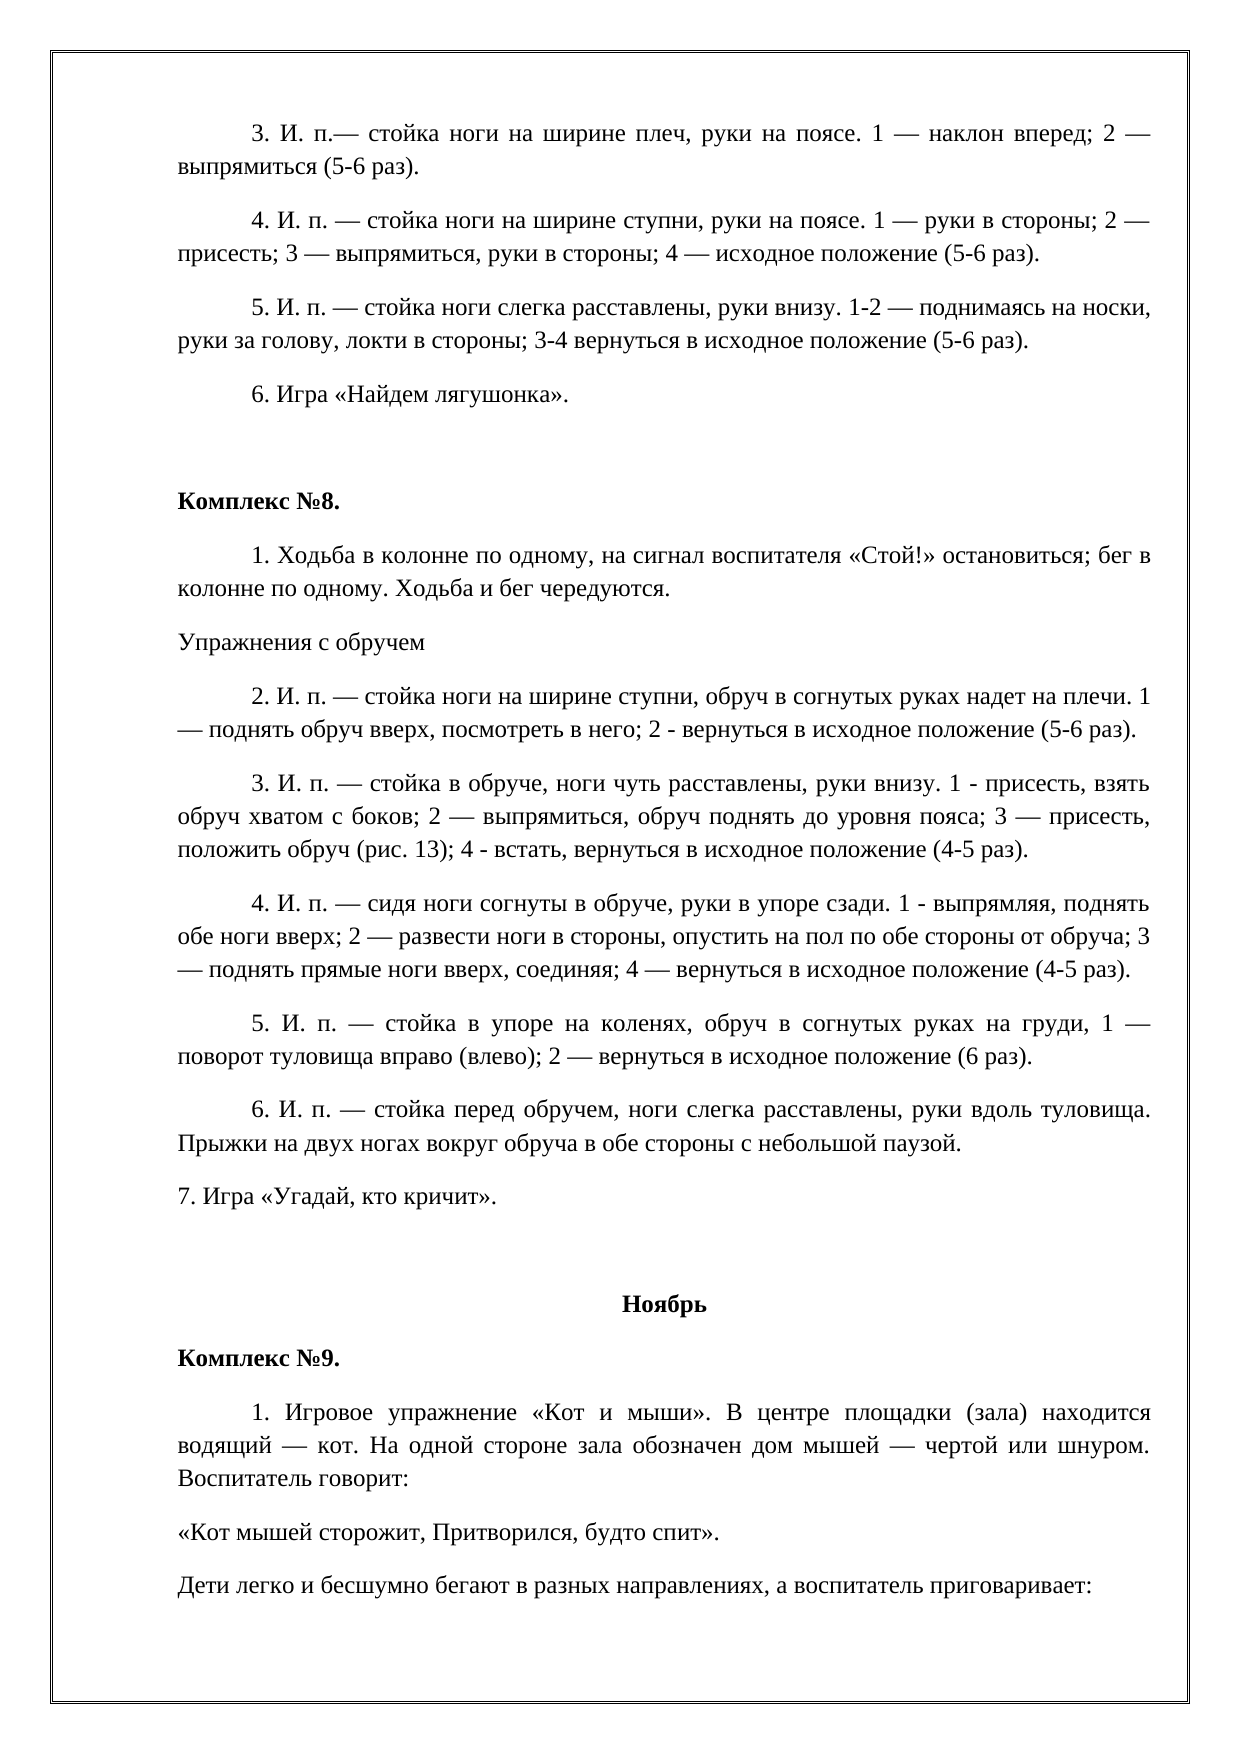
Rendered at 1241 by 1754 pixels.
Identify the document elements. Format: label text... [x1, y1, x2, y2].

text 4. И. п. — сидя ноги согнуты в обруче, руки в упоре сзади. 1 - выпрямляя, поднять обе ноги вверх; 2 — развести ноги в стороны, опустить на пол по обе стороны от обруча; 3 — поднять прямые ноги вверх, соединяя; 4 — вернуться в исходное положение (4-5 раз). [177, 888, 1152, 983]
text Комплекс №9. [177, 1343, 1152, 1372]
text 2. И. п. — стойка ноги на ширине ступни, обруч в согнутых руках надет на плечи. 1 — поднять обруч вверх, посмотреть в него; 2 - вернуться в исходное положение (5-6 раз). [177, 681, 1152, 743]
text 5. И. п. — стойка ноги слегка расставлены, руки внизу. 1-2 — поднимаясь на носки, руки за голову, локти в стороны; 3-4 вернуться в исходное положение (5-6 раз). [177, 292, 1152, 354]
text 3. И. п. — стойка в обруче, ноги чуть расставлены, руки внизу. 1 - присесть, взять обруч хватом с боков; 2 — выпрямиться, обруч поднять до уровня пояса; 3 — присесть, положить обруч (рис. 13); 4 - встать, вернуться в исходное положение (4-5 раз). [177, 768, 1152, 863]
text 1. Ходьба в колонне по одному, на сигнал воспитателя «Стой!» остановиться; бег в колонне по одному. Ходьба и бег чередуются. [177, 540, 1152, 602]
text Комплекс №8. [177, 486, 1152, 515]
text Ноябрь [177, 1289, 1152, 1318]
text 5. И. п. — стойка в упоре на коленях, обруч в согнутых руках на груди, 1 — поворот туловища вправо (влево); 2 — вернуться в исходное положение (6 раз). [177, 1008, 1152, 1069]
text Дети легко и бесшумно бегают в разных направлениях, а воспитатель приговаривает: [177, 1571, 1152, 1599]
text «Кот мышей сторожит, Притворился, будто спит». [177, 1517, 1152, 1546]
text 1. Игровое упражнение «Кот и мыши». В центре площадки (зала) находится водящий — кот. На одной стороне зала обозначен дом мышей — чертой или шнуром. Воспитатель говорит: [177, 1397, 1152, 1492]
text 3. И. п.— стойка ноги на ширине плеч, руки на поясе. 1 — наклон вперед; 2 — выпрямиться (5-6 раз). [177, 118, 1152, 180]
text 6. И. п. — стойка перед обручем, ноги слегка расставлены, руки вдоль туловища. Прыжки на двух ногах вокруг обруча в обе стороны с небольшой паузой. [177, 1094, 1152, 1156]
text 7. Игра «Угадай, кто кричит». [177, 1181, 1152, 1210]
text 6. Игра «Найдем лягушонка». [177, 379, 1152, 407]
text Упражнения с обручем [177, 627, 1152, 656]
text 4. И. п. — стойка ноги на ширине ступни, руки на поясе. 1 — руки в стороны; 2 — присесть; 3 — выпрямиться, руки в стороны; 4 — исходное положение (5-6 раз). [177, 205, 1152, 267]
